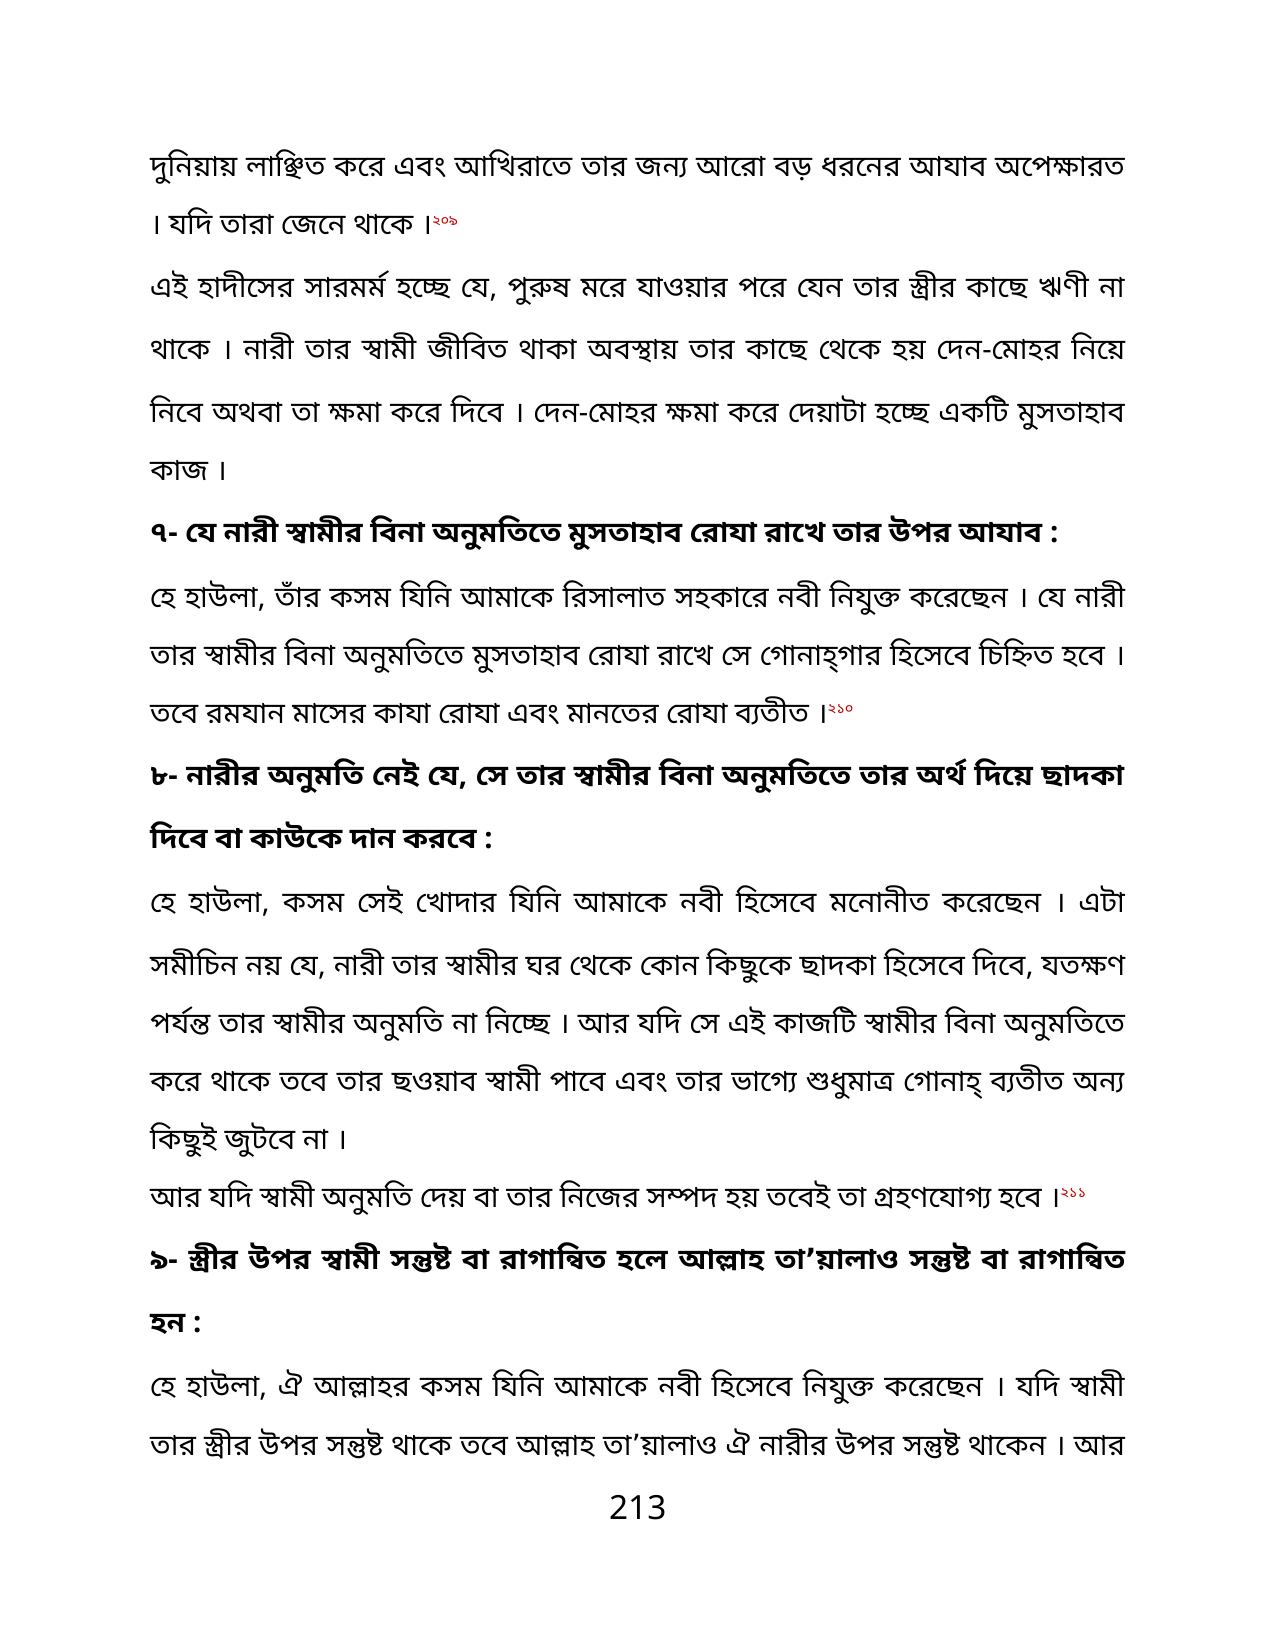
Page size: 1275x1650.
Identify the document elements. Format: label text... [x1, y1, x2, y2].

text হে হাউলা, কসম সেই খোদার যিনি আমাকে নবী হিসেবে মনোনীত করেছেন । এটা সমীচিন নয় যে, নারী তার স্বামীর ঘর থেকে কোন কিছুকে ছাদকা হিসেবে দিবে, যতক্ষণ পর্যন্ত তার স্বামীর অনুমতি না নিচ্ছে । আর যদি সে এই কাজটি স্বামীর বিনা অনুমতিতে করে থাকে তবে তার ছওয়াব স্বামী পাবে এবং তার ভাগ্যে শুধুমাত্র গোনাহ্ ব্যতীত অন্য কিছুই জুটবে না । [150, 882, 1125, 1161]
text ৭- যে নারী স্বামীর বিনা অনুমতিতে মুসতাহাব রোযা রাখে তার উপর আযাব : [150, 512, 1125, 555]
text আর যদি স্বামী অনুমতি দেয় বা তার নিজের সম্পদ হয় তবেই তা গ্রহণযোগ্য হবে ।২১১ [150, 1180, 1125, 1219]
text ৮- নারীর অনুমতি নেই যে, সে তার স্বামীর বিনা অনুমতিতে তার অর্থ দিয়ে ছাদকা দিবে বা কাউকে দান করবে : [150, 754, 1125, 860]
text ৯- স্ত্রীর উপর স্বামী সন্তুষ্ট বা রাগান্বিত হলে আল্লাহ তা’য়ালাও সন্তুষ্ট বা রাগান্বিত হন : [150, 1238, 1125, 1344]
text এই হাদীসের সারমর্ম হচ্ছে যে, পুরুষ মরে যাওয়ার পরে যেন তার স্ত্রীর কাছে ঋণী না থাকে । নারী তার স্বামী জীবিত থাকা অবস্থায় তার কাছে থেকে হয় দেন-মোহর নিয়ে নিবে অথবা তা ক্ষমা করে দিবে । দেন-মোহর ক্ষমা করে দেয়াটা হচ্ছে একটি মুসতাহাব কাজ । [150, 266, 1125, 492]
text হে হাউলা, তাঁর কসম যিনি আমাকে রিসালাত সহকারে নবী নিযুক্ত করেছেন । যে নারী তার স্বামীর বিনা অনুমতিতে মুসতাহাব রোযা রাখে সে গোনাহ্গার হিসেবে চিহ্নিত হবে । তবে রমযান মাসের কাযা রোযা এবং মানতের রোযা ব্যতীত ।২১০ [150, 576, 1125, 735]
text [150, 1366, 1125, 1467]
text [150, 150, 1125, 247]
